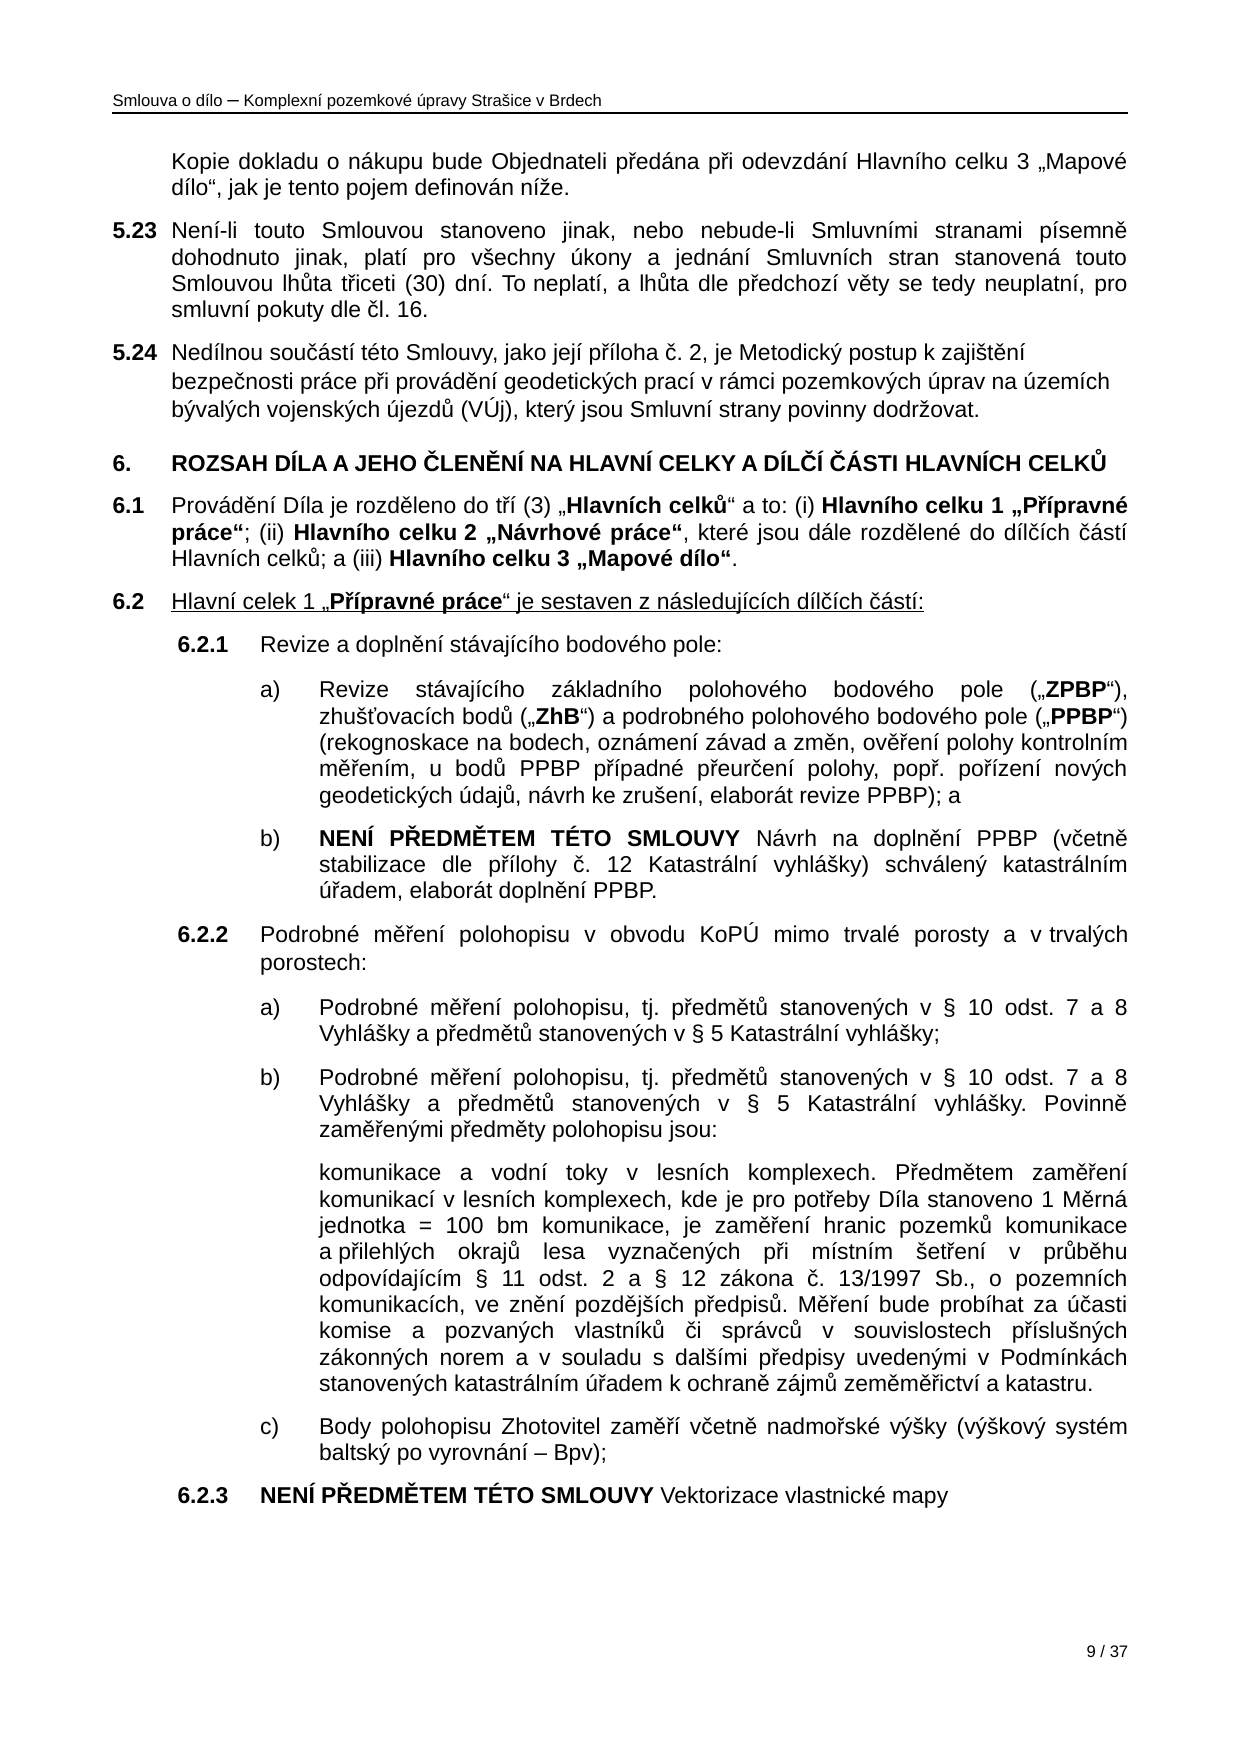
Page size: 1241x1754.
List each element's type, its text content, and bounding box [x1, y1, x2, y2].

text Podrobné měření polohopisu v obvodu KoPÚ mimo trvalé porosty a v trvalých porostech: [177, 921, 1128, 975]
list komunikace a vodní toky v lesních komplexech. Předmětem zaměření komunikací v lesních komplexech, kde je pro potřeby Díla stanoveno 1 Měrná jednotka = 100 bm komunikace, je zaměření hranic pozemků komunikace a přilehlých okrajů lesa vyznačených při místním šetření v průběhu odpovídajícím § 11 odst. 2 a § 12 zákona č. 13/1997 Sb., o pozemních komunikacích, ve znění pozdějších předpisů. Měření bude probíhat za účasti komise a pozvaných vlastníků či správců v souvislostech příslušných zákonných norem a v souladu s dalšími předpisy uvedenými v Podmínkách stanovených katastrálním úřadem k ochraně zájmů zeměměřictví a katastru. [319, 1159, 1128, 1396]
text Provádění Díla je rozděleno do tří (3) „Hlavních celků“ a to: (i) Hlavního celku 1 „Přípravné práce“; (ii) Hlavního celku 2 „Návrhové práce“, které jsou dále rozdělené do dílčích částí Hlavních celků; a (iii) Hlavního celku 3 „Mapové dílo“. [112, 492, 1128, 572]
text Nedílnou součástí této Smlouvy, jako její příloha č. 2, je Metodický postup k zajištění bezpečnosti práce při provádění geodetických prací v rámci pozemkových úprav na územích bývalých vojenských újezdů (VÚj), který jsou Smluvní strany povinny dodržovat. [112, 339, 1128, 422]
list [171, 148, 1128, 200]
list Podrobné měření polohopisu, tj. předmětů stanovených v § 10 odst. 7 a 8 Vyhlášky a předmětů stanovených v § 5 Katastrální vyhlášky; [260, 994, 1128, 1047]
text Revize a doplnění stávajícího bodového pole: [177, 631, 1128, 658]
text Rozsah díla a jeho členění na hlavní celky a dílčí části Hlavních celků [112, 449, 1128, 476]
text Není-li touto Smlouvou stanoveno jinak, nebo nebude-li Smluvními stranami písemně dohodnuto jinak, platí pro všechny úkony a jednání Smluvních stran stanovená touto Smlouvou lhůta třiceti (30) dní. To neplatí, a lhůta dle předchozí věty se tedy neuplatní, pro smluvní pokuty dle čl. 16. [112, 217, 1128, 322]
list Body polohopisu Zhotovitel zaměří včetně nadmořské výšky (výškový systém baltský po vyrovnání – Bpv); [260, 1413, 1128, 1466]
list NENÍ PŘEDMĚTEM TÉTO SMLOUVY Návrh na doplnění PPBP (včetně stabilizace dle přílohy č. 12 Katastrální vyhlášky) schválený katastrálním úřadem, elaborát doplnění PPBP. [260, 825, 1128, 904]
list Podrobné měření polohopisu, tj. předmětů stanovených v § 10 odst. 7 a 8 Vyhlášky a předmětů stanovených v § 5 Katastrální vyhlášky. Povinně zaměřenými předměty polohopisu jsou: [260, 1063, 1128, 1142]
text Hlavní celek 1 „Přípravné práce“ je sestaven z následujících dílčích částí: [112, 588, 1128, 614]
text NENÍ PŘEDMĚTEM TÉTO SMLOUVY Vektorizace vlastnické mapy [177, 1482, 1128, 1509]
list Revize stávajícího základního polohového bodového pole („ZPBP“), zhušťovacích bodů („ZhB“) a podrobného polohového bodového pole („PPBP“) (rekognoskace na bodech, oznámení závad a změn, ověření polohy kontrolním měřením, u bodů PPBP případné přeurčení polohy, popř. pořízení nových geodetických údajů, návrh ke zrušení, elaborát revize PPBP); a [260, 676, 1128, 808]
